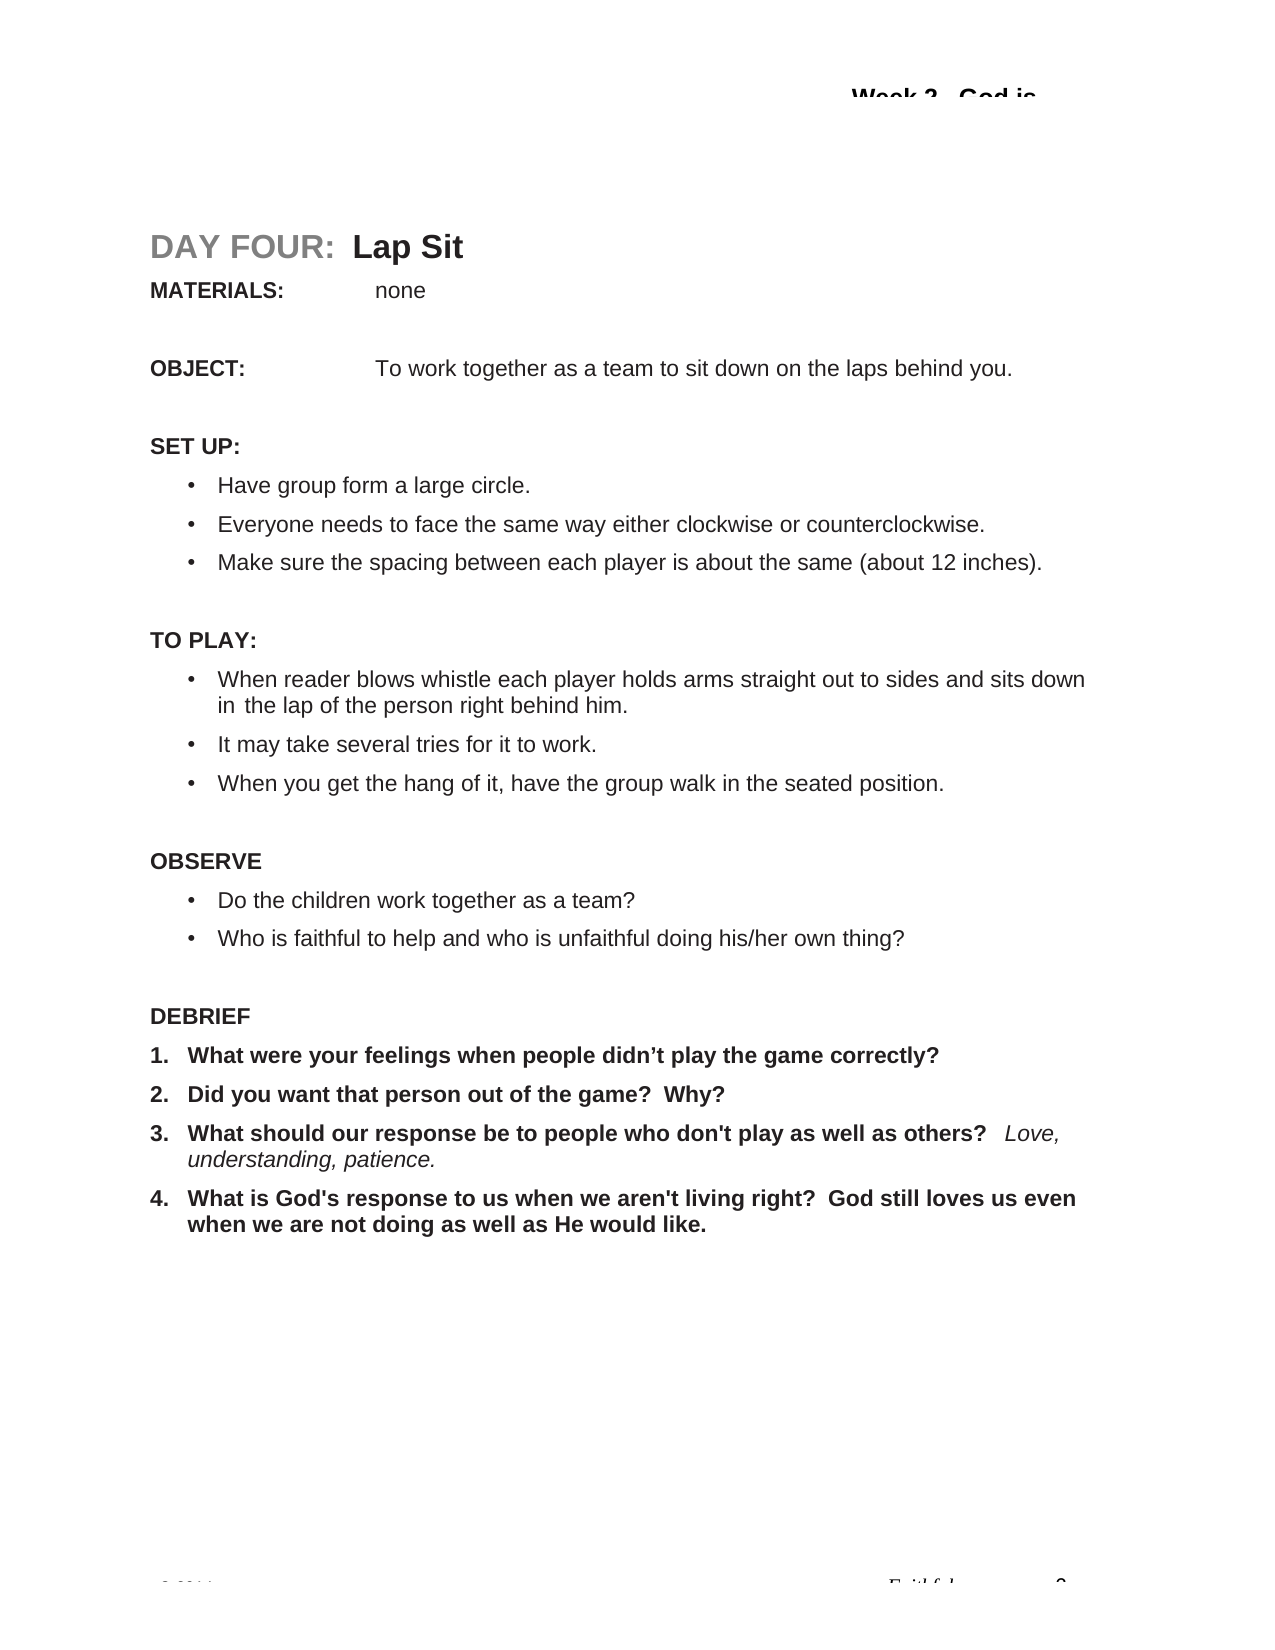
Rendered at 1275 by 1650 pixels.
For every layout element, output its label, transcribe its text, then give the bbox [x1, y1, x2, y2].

subtitle SET UP: [150, 433, 1137, 459]
list Make sure the spacing between each player is about the same (about 12 inches). [187, 549, 1137, 576]
text DAY FOUR: Lap Sit [150, 227, 1137, 265]
list Do the children work together as a team? [187, 887, 1137, 913]
list When reader blows whistle each player holds arms straight out to sides and sits down in the lap of the person right behind him. [187, 666, 1104, 719]
list Who is faithful to help and who is unfaithful doing his/her own thing? [187, 925, 1137, 952]
subtitle What is God's response to us when we aren't living right? God still loves us even when we are not doing as well as He would like. [150, 1185, 1077, 1238]
list Everyone needs to face the same way either clockwise or counterclockwise. [187, 511, 1137, 537]
list Have group form a large circle. [187, 472, 1137, 498]
subtitle DEBRIEF [150, 1003, 1137, 1030]
list It may take several tries for it to work. [187, 731, 1137, 757]
text MATERIALS: none [150, 277, 1137, 304]
subtitle OBSERVE [150, 848, 1137, 874]
list What were your feelings when people didn’t play the game correctly? [150, 1042, 1137, 1068]
list When you get the hang of it, have the group walk in the seated position. [187, 770, 1137, 796]
subtitle TO PLAY: [150, 627, 1137, 654]
text OBJECT: To work together as a team to sit down on the laps behind you. [150, 355, 1137, 381]
list What should our response be to people who don't play as well as others? Love, understanding, patience. [150, 1120, 1061, 1172]
list Did you want that person out of the game? Why? [150, 1081, 1137, 1107]
